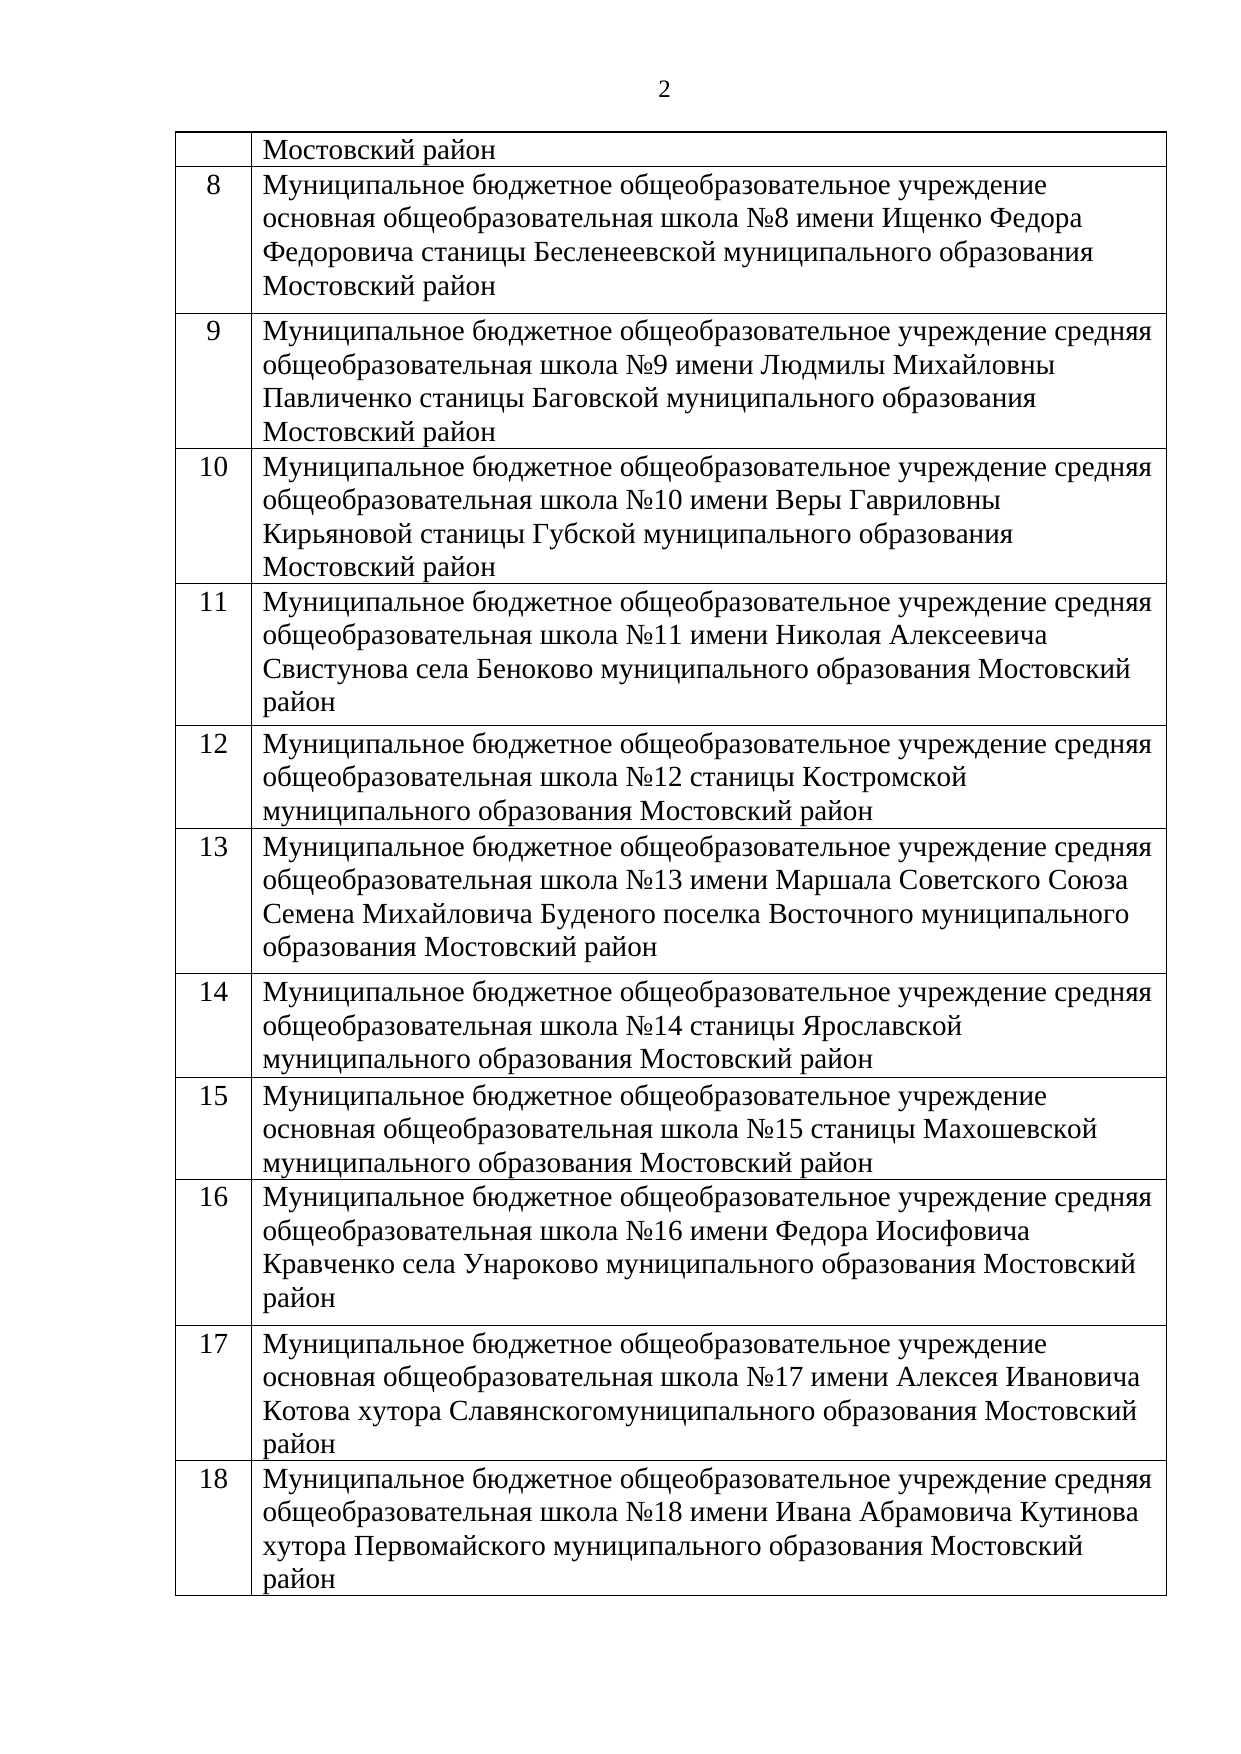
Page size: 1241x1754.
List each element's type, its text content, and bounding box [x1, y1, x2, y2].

table_cell Муниципальное бюджетное общеобразовательное учреждение основная общеобразовательная школа №17 имени Алексея Ивановича Котова хутора Славянскогомуниципального образования Мостовский район [252, 1326, 1166, 1460]
table_cell Муниципальное бюджетное общеобразовательное учреждение средняя общеобразовательная школа №16 имени Федора Иосифовича Кравченко села Унароково муниципального образования Мостовский район [252, 1180, 1166, 1325]
table_cell 8 [176, 167, 251, 312]
table_cell Муниципальное бюджетное общеобразовательное учреждение средняя общеобразовательная школа №10 имени Веры Гавриловны Кирьяновой станицы Губской муниципального образования Мостовский район [252, 449, 1166, 583]
table_cell 10 [176, 449, 251, 583]
table_cell 7 [176, 133, 251, 166]
table_cell 9 [176, 314, 251, 448]
table_cell 15 [176, 1078, 251, 1178]
table_cell Муниципальное бюджетное общеобразовательное учреждение основная общеобразовательная школа №15 станицы Махошевской муниципального образования Мостовский район [252, 1078, 1166, 1178]
table_cell Муниципальное бюджетное общеобразовательное учреждение средняя общеобразовательная школа №9 имени Людмилы Михайловны Павличенко станицы Баговской муниципального образования Мостовский район [252, 314, 1166, 448]
table_cell 17 [176, 1326, 251, 1460]
table_cell 13 [176, 829, 251, 973]
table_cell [252, 133, 1166, 166]
table_cell Муниципальное бюджетное общеобразовательное учреждение средняя общеобразовательная школа №13 имени Маршала Советского Союза Семена Михайловича Буденого поселка Восточного муниципального образования Мостовский район [252, 829, 1166, 973]
table_cell Муниципальное бюджетное общеобразовательное учреждение средняя общеобразовательная школа №14 станицы Ярославской муниципального образования Мостовский район [252, 974, 1166, 1077]
table_cell 18 [176, 1461, 251, 1595]
table_cell Муниципальное бюджетное общеобразовательное учреждение основная общеобразовательная школа №8 имени Ищенко Федора Федоровича станицы Бесленеевской муниципального образования Мостовский район [252, 167, 1166, 312]
table_cell Муниципальное бюджетное общеобразовательное учреждение средняя общеобразовательная школа №18 имени Ивана Абрамовича Кутинова хутора Первомайского муниципального образования Мостовский район [252, 1461, 1166, 1595]
table_cell 16 [176, 1180, 251, 1325]
table_cell 14 [176, 974, 251, 1077]
table_cell 12 [176, 726, 251, 828]
table_cell Муниципальное бюджетное общеобразовательное учреждение средняя общеобразовательная школа №11 имени Николая Алексеевича Свистунова села Беноково муниципального образования Мостовский район [252, 584, 1166, 725]
table_cell 11 [176, 584, 251, 725]
table_cell Муниципальное бюджетное общеобразовательное учреждение средняя общеобразовательная школа №12 станицы Костромской муниципального образования Мостовский район [252, 726, 1166, 828]
